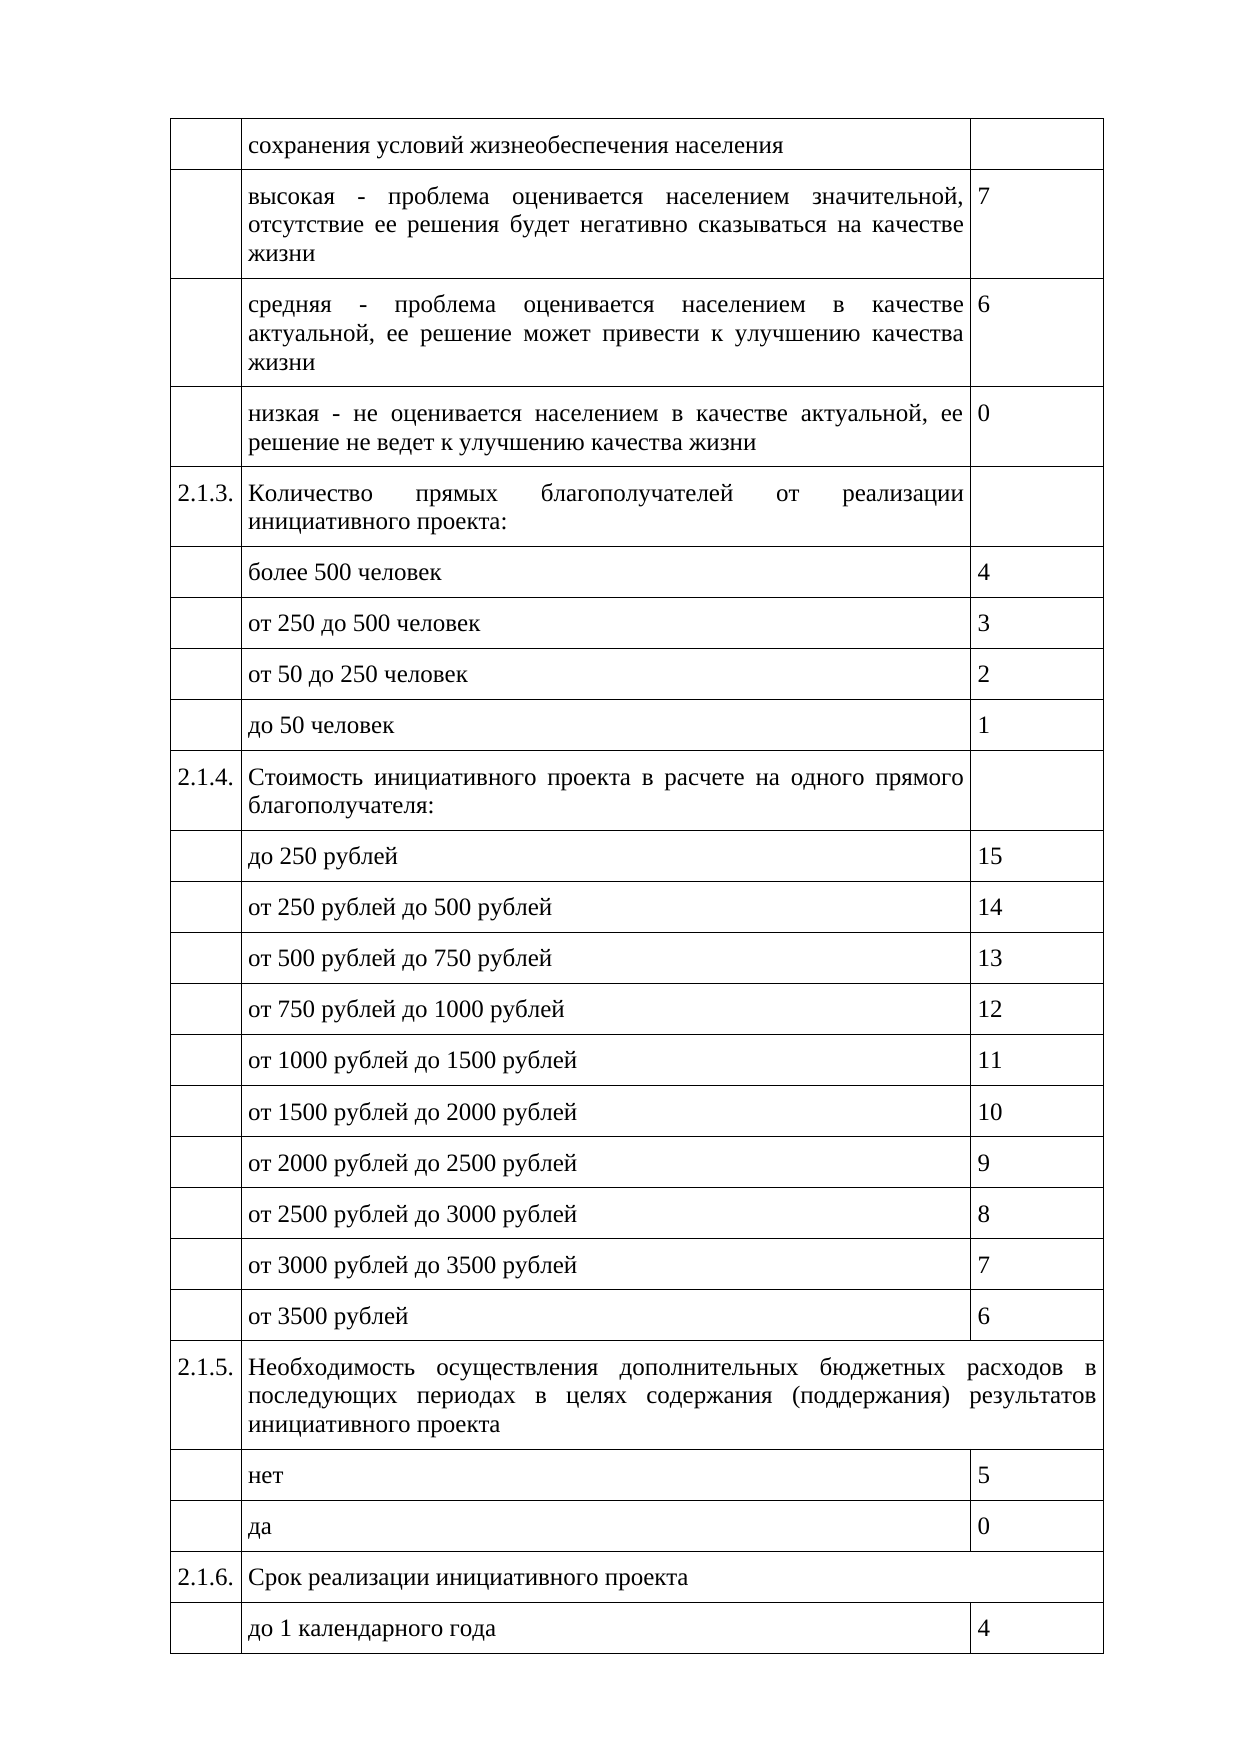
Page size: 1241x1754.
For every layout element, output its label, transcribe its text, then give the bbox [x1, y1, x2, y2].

table_cell 2 [971, 649, 1103, 699]
table_cell [171, 547, 241, 597]
table_cell 7 [971, 1239, 1103, 1289]
table_cell 0 [971, 1501, 1103, 1551]
table_cell от 250 до 500 человек [242, 598, 970, 648]
table_cell [171, 984, 241, 1034]
table_cell 6 [971, 279, 1103, 386]
table_cell [171, 700, 241, 750]
table_cell 7 [971, 170, 1103, 278]
table_cell 11 [971, 1035, 1103, 1085]
table_cell Стоимость инициативного проекта в расчете на одного прямого благополучателя: [242, 751, 970, 830]
table_cell 2.1.3. [171, 467, 241, 546]
table_cell [171, 598, 241, 648]
table_cell [171, 1086, 241, 1136]
table_cell 10 [971, 1086, 1103, 1136]
table_cell [171, 279, 241, 386]
table_cell да [242, 1501, 970, 1551]
table_cell от 2500 рублей до 3000 рублей [242, 1188, 970, 1238]
table_cell от 750 рублей до 1000 рублей [242, 984, 970, 1034]
table_cell 14 [971, 882, 1103, 932]
table_cell [171, 1188, 241, 1238]
table_cell 15 [971, 831, 1103, 881]
table_cell до 250 рублей [242, 831, 970, 881]
table_cell 5 [971, 1450, 1103, 1500]
table_cell 2.1.4. [171, 751, 241, 830]
table_cell [171, 1137, 241, 1187]
table_cell Необходимость осуществления дополнительных бюджетных расходов в последующих периодах в целях содержания (поддержания) результатов инициативного проекта [242, 1341, 1103, 1449]
table_cell от 3000 рублей до 3500 рублей [242, 1239, 970, 1289]
table_cell до 50 человек [242, 700, 970, 750]
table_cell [242, 119, 970, 169]
table_cell средняя - проблема оценивается населением в качестве актуальной, ее решение может привести к улучшению качества жизни [242, 279, 970, 386]
table_cell высокая - проблема оценивается населением значительной, отсутствие ее решения будет негативно сказываться на качестве жизни [242, 170, 970, 278]
table_cell 8 [971, 119, 1103, 169]
table_cell [171, 649, 241, 699]
table_cell 6 [971, 1290, 1103, 1340]
table_cell [171, 170, 241, 278]
table_cell 12 [971, 984, 1103, 1034]
table_cell от 250 рублей до 500 рублей [242, 882, 970, 932]
table_cell от 500 рублей до 750 рублей [242, 933, 970, 983]
table_cell от 2000 рублей до 2500 рублей [242, 1137, 970, 1187]
table_cell 3 [971, 598, 1103, 648]
table_cell от 50 до 250 человек [242, 649, 970, 699]
table_cell низкая - не оценивается населением в качестве актуальной, ее решение не ведет к улучшению качества жизни [242, 387, 970, 466]
table_cell [171, 1290, 241, 1340]
table_cell Количество прямых благополучателей от реализации инициативного проекта: [242, 467, 970, 546]
table_cell до 1 календарного года [242, 1603, 970, 1653]
table_cell [971, 467, 1103, 546]
table_cell [171, 119, 241, 169]
table_cell [971, 751, 1103, 830]
table_cell [171, 933, 241, 983]
table_cell [171, 1603, 241, 1653]
table_cell от 1000 рублей до 1500 рублей [242, 1035, 970, 1085]
table_cell 4 [971, 1603, 1103, 1653]
table_cell 1 [971, 700, 1103, 750]
table_cell 2.1.6. [171, 1552, 241, 1602]
table_cell [171, 1501, 241, 1551]
table_cell [171, 1239, 241, 1289]
table_cell 8 [971, 1188, 1103, 1238]
table_cell [171, 387, 241, 466]
table_cell 0 [971, 387, 1103, 466]
table_cell от 3500 рублей [242, 1290, 970, 1340]
table_cell Срок реализации инициативного проекта [242, 1552, 1103, 1602]
table_cell нет [242, 1450, 970, 1500]
table_cell [171, 1450, 241, 1500]
table_cell [171, 1035, 241, 1085]
table_cell от 1500 рублей до 2000 рублей [242, 1086, 970, 1136]
table_cell 9 [971, 1137, 1103, 1187]
table_cell более 500 человек [242, 547, 970, 597]
table_cell [171, 882, 241, 932]
table_cell 13 [971, 933, 1103, 983]
table_cell 2.1.5. [171, 1341, 241, 1449]
table_cell [171, 831, 241, 881]
table_cell 4 [971, 547, 1103, 597]
